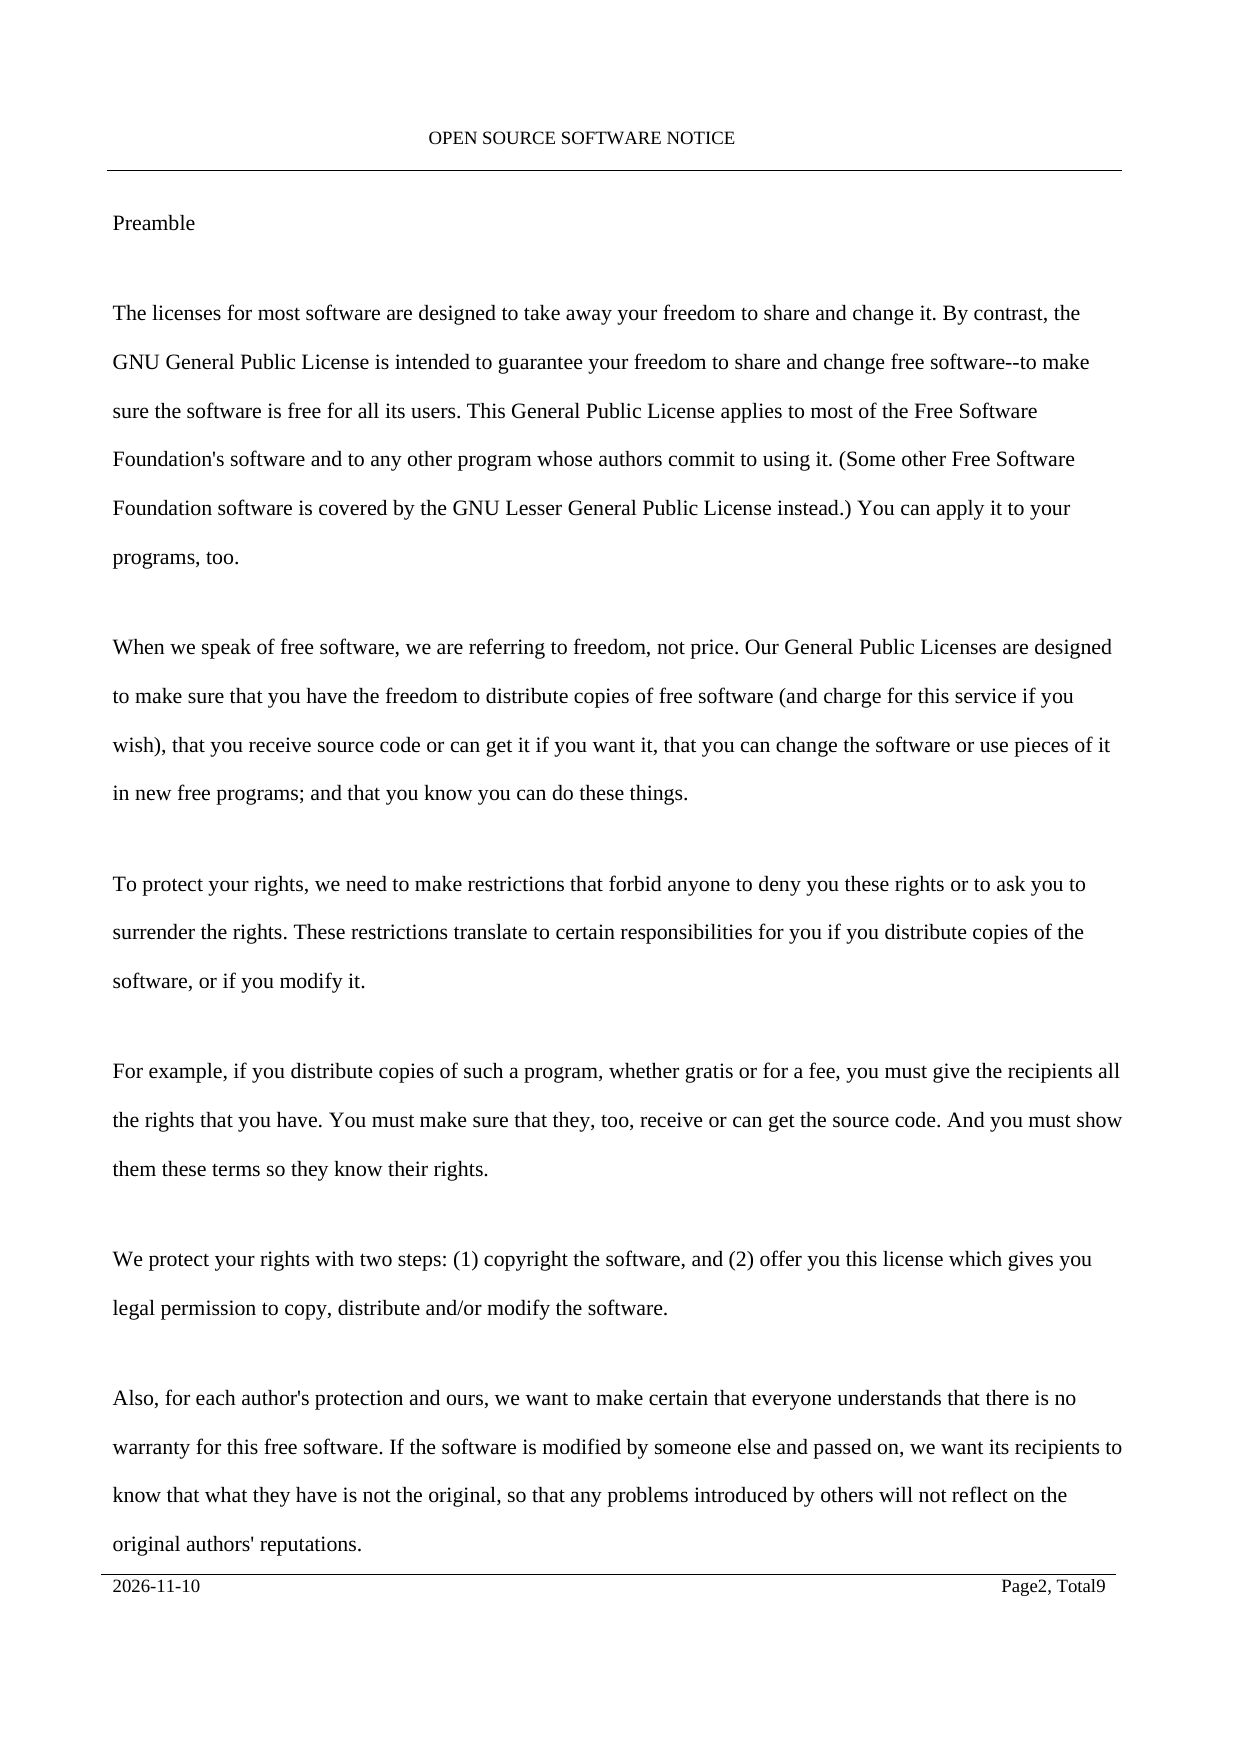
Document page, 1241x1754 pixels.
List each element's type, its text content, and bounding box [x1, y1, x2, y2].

text Also, for each author's protection and ours, we want to make certain that everyone understands that there is no warranty for this free software. If the software is modified by someone else and passed on, we want its recipients to know that what they have is not the original, so that any problems introduced by others will not reflect on the original authors' reputations. [112, 1381, 1128, 1560]
text For example, if you distribute copies of such a program, whether gratis or for a fee, you must give the recipients all the rights that you have. You must make sure that they, too, receive or can get the source code. And you must show them these terms so they know their rights. [112, 1055, 1128, 1185]
text When we speak of free software, we are referring to freedom, not price. Our General Public Licenses are designed to make sure that you have the freedom to distribute copies of free software (and charge for this service if you wish), that you receive source code or can get it if you want it, that you can change the software or use pieces of it in new free programs; and that you know you can do these things. [112, 631, 1128, 809]
text We protect your rights with two steps: (1) copyright the software, and (2) offer you this license which gives you legal permission to copy, distribute and/or modify the software. [112, 1242, 1128, 1324]
text Preamble [112, 206, 1128, 239]
text To protect your rights, we need to make restrictions that forbid anyone to deny you these rights or to ask you to surrender the rights. These restrictions translate to certain responsibilities for you if you distribute copies of the software, or if you modify it. [112, 867, 1128, 997]
text The licenses for most software are designed to take away your freedom to share and change it. By contrast, the GNU General Public License is intended to guarantee your freedom to share and change free software--to make sure the software is free for all its users. This General Public License applies to most of the Free Software Foundation's software and to any other program whose authors commit to using it. (Some other Free Software Foundation software is covered by the GNU Lesser General Public License instead.) You can apply it to your programs, too. [112, 297, 1128, 573]
